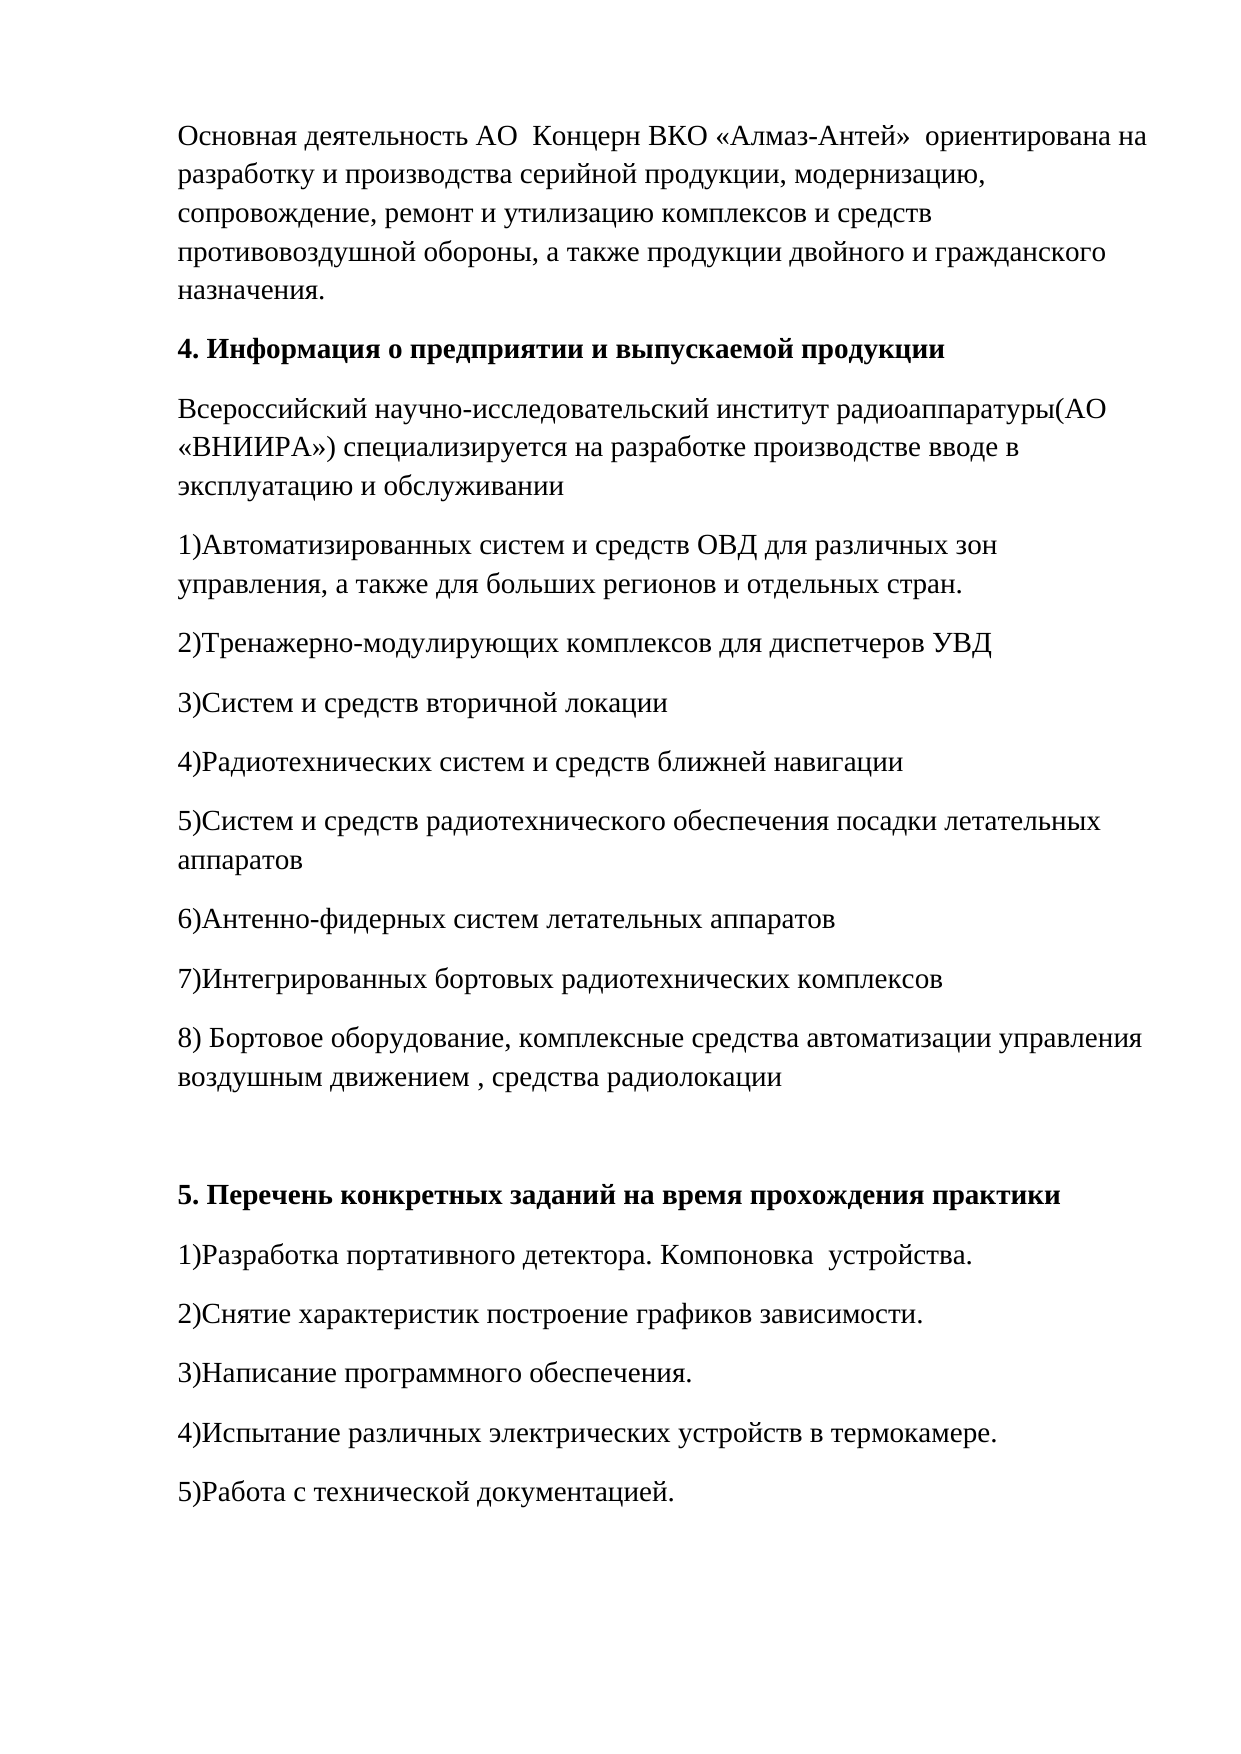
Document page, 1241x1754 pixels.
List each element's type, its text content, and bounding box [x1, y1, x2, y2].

text 8) Бортовое оборудование, комплексные средства автоматизации управления воздушным движением , средства радиолокации [177, 1020, 1152, 1092]
text Всероссийский научно-исследовательский институт радиоаппаратуры(АО «ВНИИРА») специализируется на разработке производстве вводе в эксплуатацию и обслуживании [177, 391, 1152, 502]
text 1)Разработка портативного детектора. Компоновка устройства. [177, 1237, 1152, 1270]
text 3)Систем и средств вторичной локации [177, 685, 1152, 718]
text 7)Интегрированных бортовых радиотехнических комплексов [177, 961, 1152, 994]
text 5)Работа с технической документацией. [177, 1474, 1152, 1508]
text 3)Написание программного обеспечения. [177, 1356, 1152, 1389]
text 2)Тренажерно-модулирующих комплексов для диспетчеров УВД [177, 625, 1152, 659]
text 6)Антенно-фидерных систем летательных аппаратов [177, 901, 1152, 935]
text 2)Снятие характеристик построение графиков зависимости. [177, 1296, 1152, 1330]
text 4)Испытание различных электрических устройств в термокамере. [177, 1415, 1152, 1448]
text 5)Систем и средств радиотехнического обеспечения посадки летательных аппаратов [177, 803, 1152, 876]
text 1)Автоматизированных систем и средств ОВД для различных зон управления, а также для больших регионов и отдельных стран. [177, 527, 1152, 599]
text 4. Информация о предприятии и выпускаемой продукции [177, 332, 1152, 365]
text Основная деятельность АО Концерн ВКО «Алмаз-Антей» ориентирована на разработку и производства серийной продукции, модернизацию, сопровождение, ремонт и утилизацию комплексов и средств противовоздушной обороны, а также продукции двойного и гражданского назначения. [177, 118, 1152, 306]
text 4)Радиотехнических систем и средств ближней навигации [177, 744, 1152, 778]
text 5. Перечень конкретных заданий на время прохождения практики [177, 1177, 1152, 1211]
